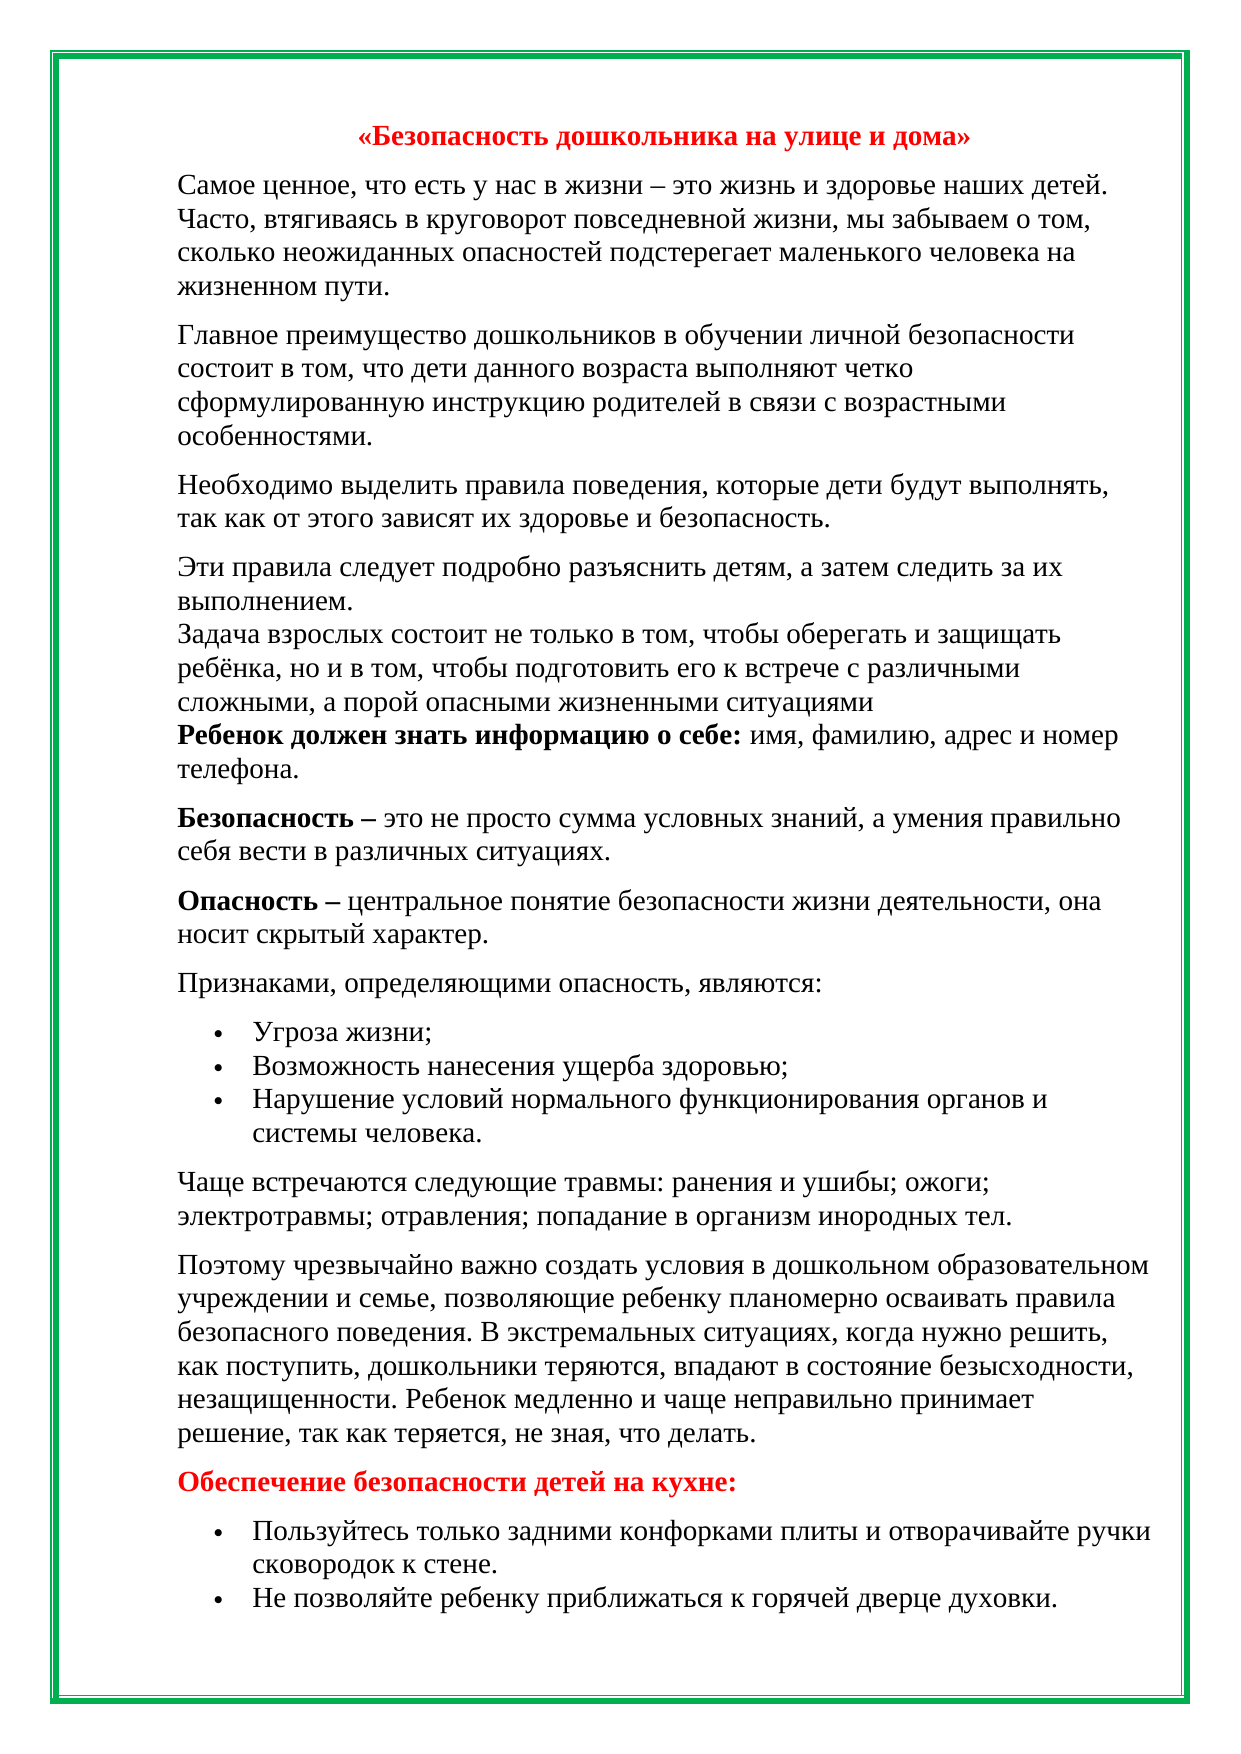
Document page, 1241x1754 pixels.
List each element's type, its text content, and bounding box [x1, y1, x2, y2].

text Главное преимущество дошкольников в обучении личной безопасности состоит в том, что дети данного возраста выполняют четко сформулированную инструкцию родителей в связи с возрастными особенностями. [177, 317, 1152, 451]
text Чаще встречаются следующие травмы: ранения и ушибы; ожоги; электротравмы; отравления; попадание в организм инородных тел. [177, 1164, 1152, 1231]
list Нарушение условий нормального функционирования органов и системы человека. [214, 1082, 1152, 1149]
list Возможность нанесения ущерба здоровью; [214, 1048, 1152, 1082]
text Самое ценное, что есть у нас в жизни – это жизнь и здоровье наших детей. Часто, втягиваясь в круговорот повседневной жизни, мы забываем о том, сколько неожиданных опасностей подстерегает маленького человека на жизненном пути. [177, 167, 1152, 301]
text Поэтому чрезвычайно важно создать условия в дошкольном образовательном учреждении и семье, позволяющие ребенку планомерно осваивать правила безопасного поведения. В экстремальных ситуациях, когда нужно решить, как поступить, дошкольники теряются, впадают в состояние безысходности, незащищенности. Ребенок медленно и чаще неправильно принимает решение, так как теряется, не зная, что делать. [177, 1247, 1152, 1448]
list Угроза жизни; [214, 1014, 1152, 1048]
list Пользуйтесь только задними конфорками плиты и отворачивайте ручки сковородок к стене. [214, 1513, 1152, 1580]
text Необходимо выделить правила поведения, которые дети будут выполнять, так как от этого зависят их здоровье и безопасность. [177, 467, 1152, 534]
text «Безопасность дошкольника на улице и дома» [177, 118, 1152, 152]
list Не позволяйте ребенку приближаться к горячей дверце духовки. [214, 1580, 1152, 1614]
text Опасность – центральное понятие безопасности жизни деятельности, она носит скрытый характер. [177, 883, 1152, 950]
text Безопасность – это не просто сумма условных знаний, а умения правильно себя вести в различных ситуациях. [177, 800, 1152, 867]
text Признаками, определяющими опасность, являются: [177, 965, 1152, 999]
text Обеспечение безопасности детей на кухне: [177, 1464, 1152, 1497]
text Эти правила следует подробно разъяснить детям, а затем следить за их выполнением. Задача взрослых состоит не только в том, чтобы оберегать и защищать ребёнка, но и в том, чтобы подготовить его к встрече с различными сложными, а порой опасными жизненными ситуациями Ребенок должен знать информацию о себе: имя, фамилию, адрес и номер телефона. [177, 549, 1152, 784]
